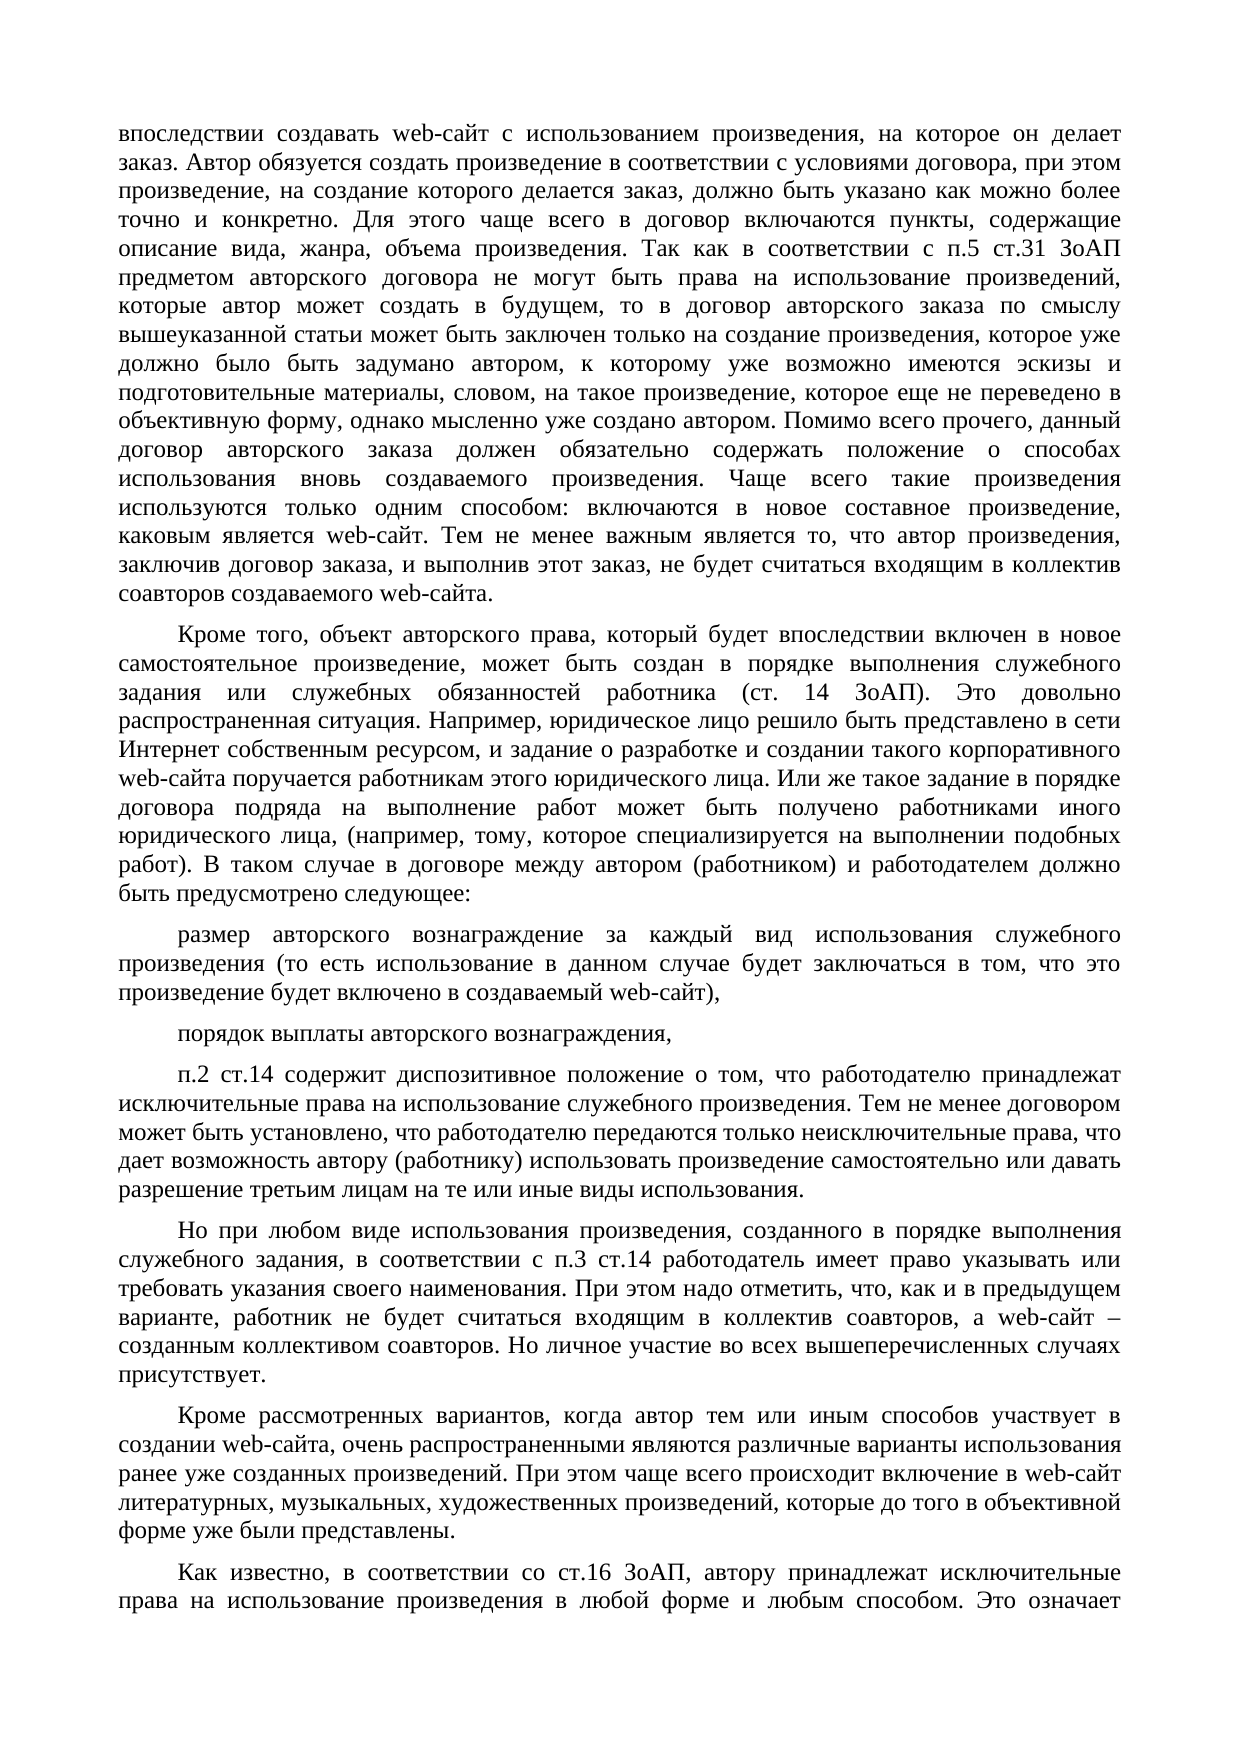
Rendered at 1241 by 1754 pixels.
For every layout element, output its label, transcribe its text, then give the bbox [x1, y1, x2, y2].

text Кроме рассмотренных вариантов, когда автор тем или иным способов участвует в создании web-сайта, очень распространенными являются различные варианты использования ранее уже созданных произведений. При этом чаще всего происходит включение в web-сайт литературных, музыкальных, художественных произведений, которые до того в объективной форме уже были представлены. [118, 1401, 1122, 1544]
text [118, 1557, 1122, 1614]
text Но при любом виде использования произведения, созданного в порядке выполнения служебного задания, в соответствии с п.3 ст.14 работодатель имеет право указывать или требовать указания своего наименования. При этом надо отметить, что, как и в предыдущем варианте, работник не будет считаться входящим в коллектив соавторов, а web-сайт – созданным коллективом соавторов. Но личное участие во всех вышеперечисленных случаях присутствует. [118, 1216, 1122, 1388]
text порядок выплаты авторского вознаграждения, [118, 1018, 1122, 1047]
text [118, 118, 1122, 607]
text размер авторского вознаграждение за каждый вид использования служебного произведения (то есть использование в данном случае будет заключаться в том, что это произведение будет включено в создаваемый web-сайт), [118, 919, 1122, 1006]
text п.2 ст.14 содержит диспозитивное положение о том, что работодателю принадлежат исключительные права на использование служебного произведения. Тем не менее договором может быть установлено, что работодателю передаются только неисключительные права, что дает возможность автору (работнику) использовать произведение самостоятельно или давать разрешение третьим лицам на те или иные виды использования. [118, 1059, 1122, 1203]
text Кроме того, объект авторского права, который будет впоследствии включен в новое самостоятельное произведение, может быть создан в порядке выполнения служебного задания или служебных обязанностей работника (ст. 14 ЗоАП). Это довольно распространенная ситуация. Например, юридическое лицо решило быть представлено в сети Интернет собственным ресурсом, и задание о разработке и создании такого корпоративного web-сайта поручается работникам этого юридического лица. Или же такое задание в порядке договора подряда на выполнение работ может быть получено работниками иного юридического лица, (например, тому, которое специализируется на выполнении подобных работ). В таком случае в договоре между автором (работником) и работодателем должно быть предусмотрено следующее: [118, 619, 1122, 907]
